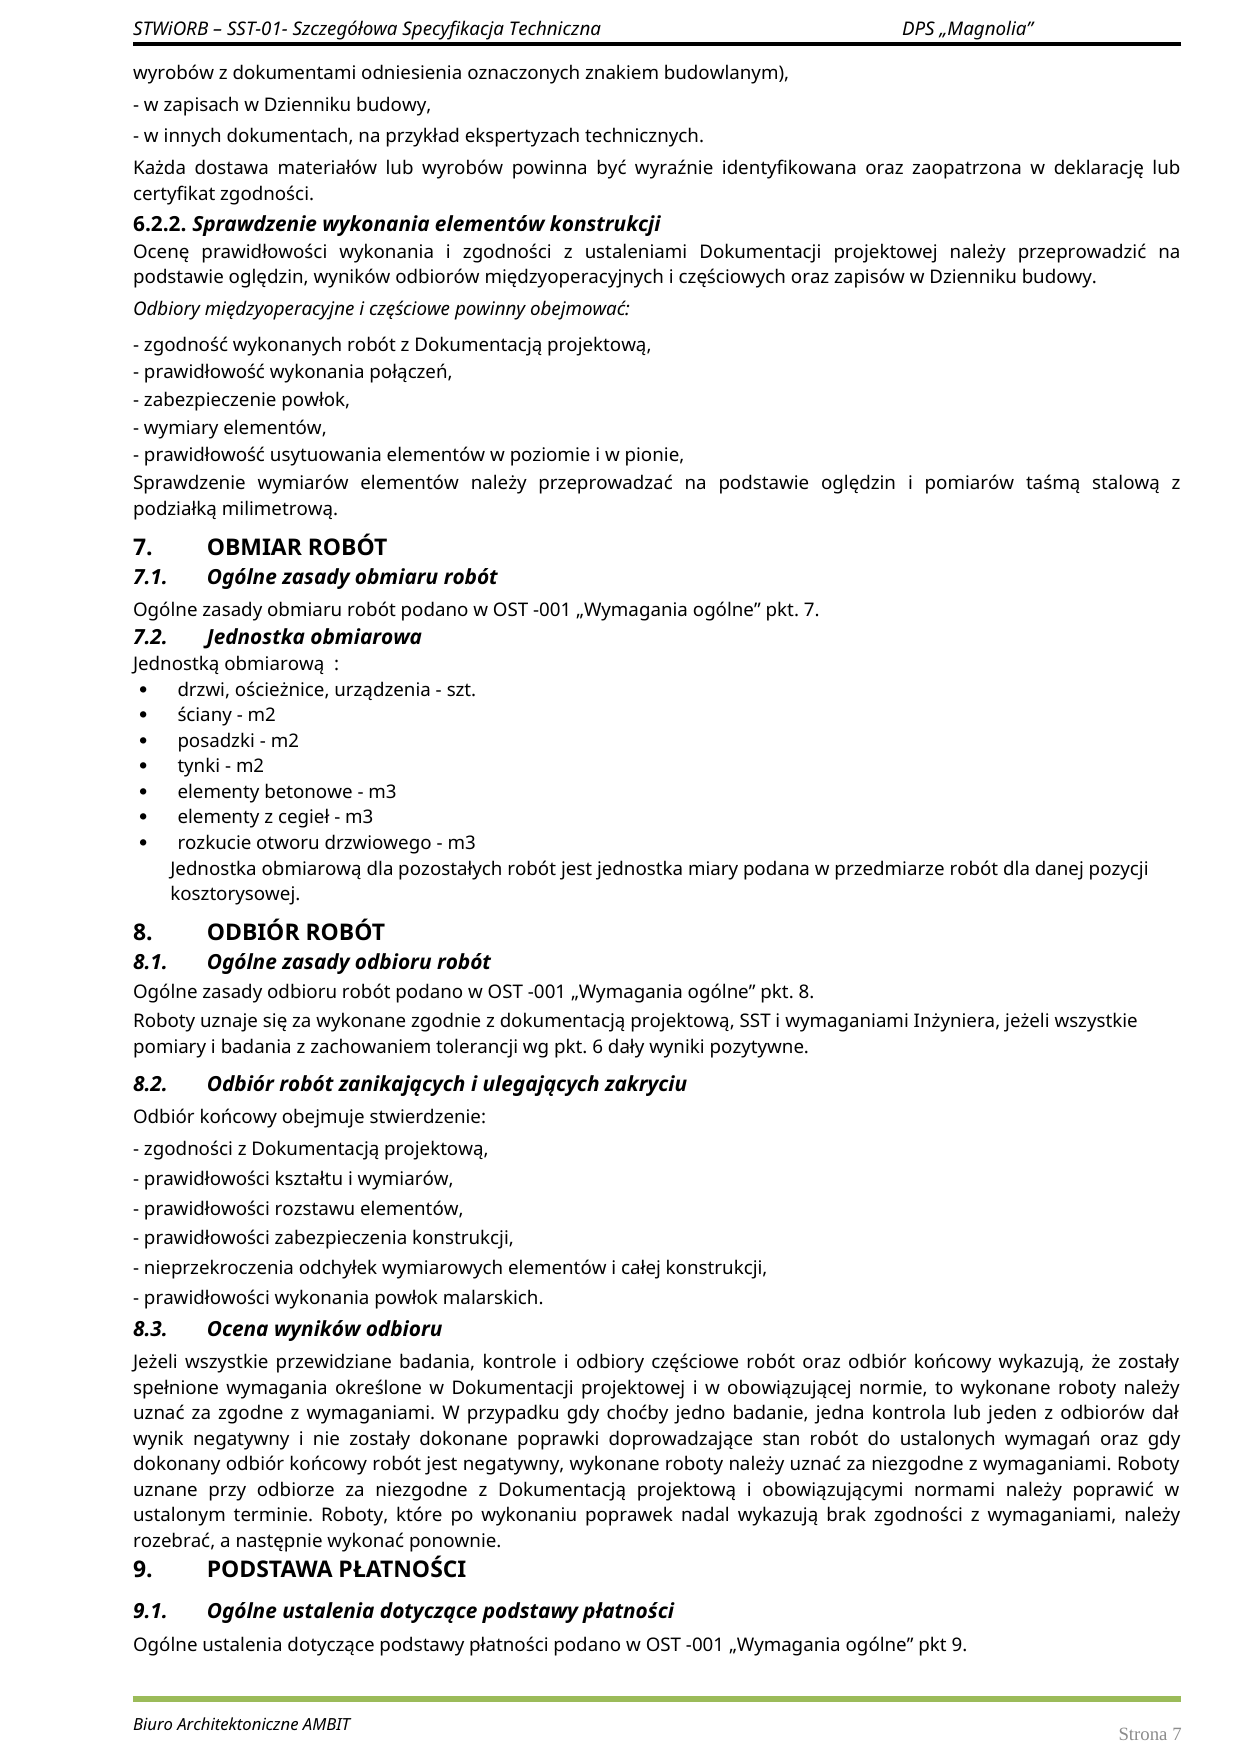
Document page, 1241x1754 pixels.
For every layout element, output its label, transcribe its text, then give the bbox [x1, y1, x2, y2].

subtitle PODSTAWA PŁATNOŚCI [133, 1553, 1181, 1584]
list Sprawdzenie wykonania elementów konstrukcji [133, 209, 1181, 238]
text Ogólne zasady odbioru robót podano w OST -001 „Wymagania ogólne” pkt. 8. [133, 978, 1181, 1003]
list drzwi, ościeżnice, urządzenia - szt. [140, 676, 1181, 702]
list ściany - m2 [140, 702, 1181, 727]
text wyrobów z dokumentami odniesienia oznaczonych znakiem budowlanym), [133, 59, 1181, 84]
list elementy z cegieł - m3 [140, 804, 1181, 829]
text Ogólne ustalenia dotyczące podstawy płatności podano w OST -001 „Wymagania ogólne” pkt 9. [133, 1631, 1181, 1657]
list tynki - m2 [140, 753, 1181, 778]
text - prawidłowości rozstawu elementów, [133, 1195, 1181, 1221]
list posadzki - m2 [140, 727, 1181, 753]
subtitle Ogólne ustalenia dotyczące podstawy płatności [133, 1596, 1181, 1625]
text - w innych dokumentach, na przykład ekspertyzach technicznych. [133, 123, 1181, 148]
text - nieprzekroczenia odchyłek wymiarowych elementów i całej konstrukcji, [133, 1254, 1181, 1280]
text - prawidłowości zabezpieczenia konstrukcji, [133, 1225, 1181, 1250]
subtitle Ogólne zasady obmiaru robót [133, 562, 1181, 590]
text - w zapisach w Dzienniku budowy, [133, 91, 1181, 116]
text - prawidłowości wykonania powłok malarskich. [133, 1284, 1181, 1309]
subtitle ODBIÓR ROBÓT [133, 916, 1181, 947]
list elementy betonowe - m3 [140, 778, 1181, 804]
text - prawidłowości kształtu i wymiarów, [133, 1165, 1181, 1191]
text - zgodności z Dokumentacją projektową, [133, 1136, 1181, 1161]
text Odbiory międzyoperacyjne i częściowe powinny obejmować: [133, 295, 1181, 321]
text - wymiary elementów, [133, 414, 1181, 439]
text - prawidłowość wykonania połączeń, [133, 359, 1181, 384]
text Odbiór końcowy obejmuje stwierdzenie: [133, 1104, 1181, 1129]
text Ocenę prawidłowości wykonania i zgodności z ustaleniami Dokumentacji projektowej należy przeprowadzić na podstawie oględzin, wyników odbiorów międzyoperacyjnych i częściowych oraz zapisów w Dzienniku budowy. [133, 238, 1181, 289]
subtitle Ocena wyników odbioru [133, 1314, 1181, 1342]
text Sprawdzenie wymiarów elementów należy przeprowadzać na podstawie oględzin i pomiarów taśmą stalową z podziałką milimetrową. [133, 469, 1181, 520]
text Ogólne zasady obmiaru robót podano w OST -001 „Wymagania ogólne” pkt. 7. [133, 597, 1181, 622]
subtitle Odbiór robót zanikających i ulegających zakryciu [133, 1069, 1181, 1098]
text Każda dostawa materiałów lub wyrobów powinna być wyraźnie identyfikowana oraz zaopatrzona w deklarację lub certyfikat zgodności. [133, 154, 1181, 205]
text - zabezpieczenie powłok, [133, 386, 1181, 412]
subtitle Jednostka obmiarowa [133, 622, 1181, 651]
text Jednostką obmiarową : [133, 651, 1181, 676]
text Jednostka obmiarową dla pozostałych robót jest jednostka miary podana w przedmiarze robót dla danej pozycji kosztorysowej. [170, 855, 1181, 906]
text Jeżeli wszystkie przewidziane badania, kontrole i odbiory częściowe robót oraz odbiór końcowy wykazują, że zostały spełnione wymagania określone w Dokumentacji projektowej i w obowiązującej normie, to wykonane roboty należy uznać za zgodne z wymaganiami. W przypadku gdy choćby jedno badanie, jedna kontrola lub jeden z odbiorów dał wynik negatywny i nie zostały dokonane poprawki doprowadzające stan robót do ustalonych wymagań oraz gdy dokonany odbiór końcowy robót jest negatywny, wykonane roboty należy uznać za niezgodne z wymaganiami. Roboty uznane przy odbiorze za niezgodne z Dokumentacją projektową i obowiązującymi normami należy poprawić w ustalonym terminie. Roboty, które po wykonaniu poprawek nadal wykazują brak zgodności z wymaganiami, należy rozebrać, a następnie wykonać ponownie. [133, 1348, 1181, 1553]
text - prawidłowość usytuowania elementów w poziomie i w pionie, [133, 442, 1181, 467]
subtitle OBMIAR ROBÓT [133, 531, 1181, 562]
text Roboty uznaje się za wykonane zgodnie z dokumentacją projektową, SST i wymaganiami Inżyniera, jeżeli wszystkie pomiary i badania z zachowaniem tolerancji wg pkt. 6 dały wyniki pozytywne. [133, 1008, 1181, 1059]
subtitle Ogólne zasady odbioru robót [133, 947, 1181, 976]
text - zgodność wykonanych robót z Dokumentacją projektową, [133, 331, 1181, 357]
list rozkucie otworu drzwiowego - m3 [140, 829, 1181, 855]
